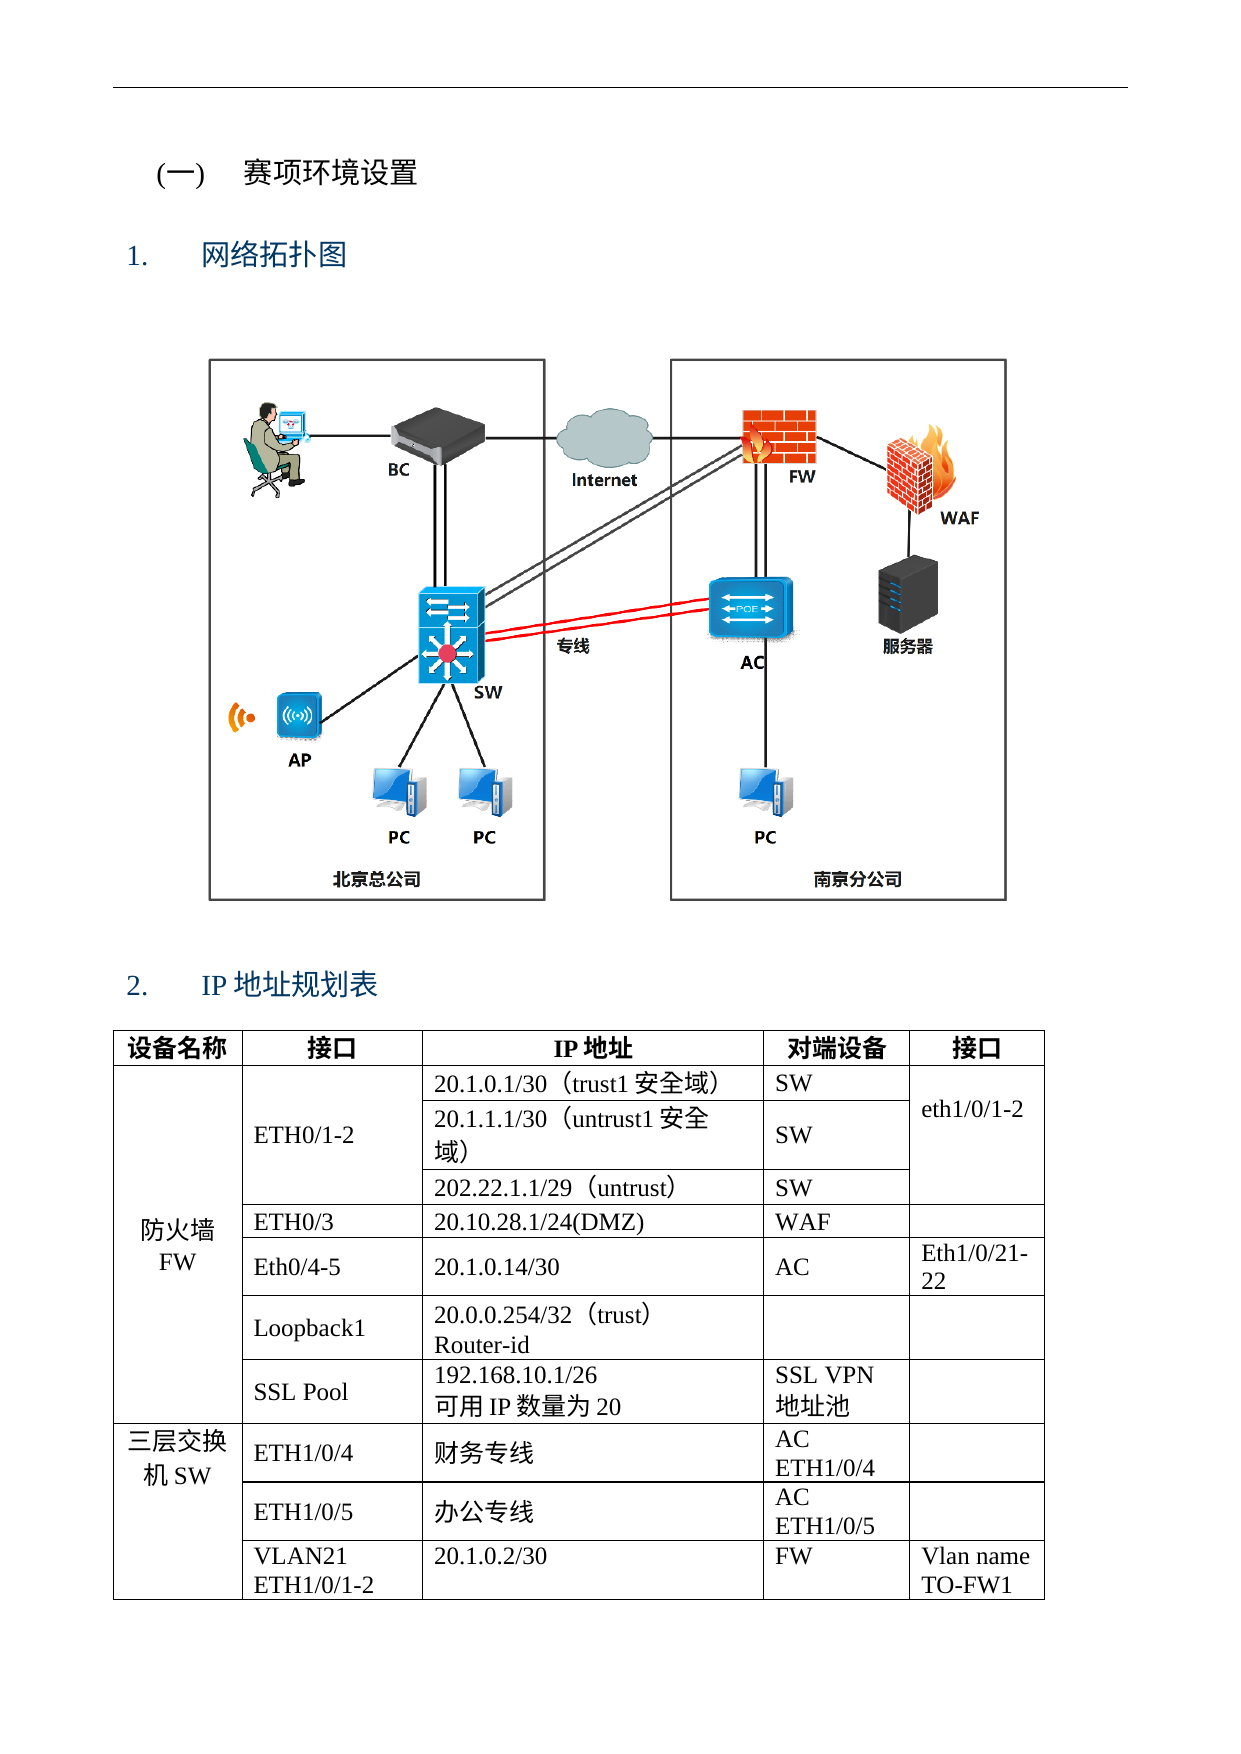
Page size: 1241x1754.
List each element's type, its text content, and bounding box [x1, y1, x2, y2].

table_header IP地址 [423, 1031, 763, 1065]
table_cell 192.168.10.1/26 可用IP数量为20 [423, 1360, 763, 1423]
table_cell ETH1/0/5 [243, 1483, 422, 1540]
table_cell [910, 1296, 1044, 1359]
table_cell SW [764, 1066, 909, 1100]
table_cell 防火墙 FW [114, 1066, 242, 1423]
table_cell AC ETH1/0/5 [764, 1483, 909, 1540]
table_header 接口 [910, 1031, 1044, 1065]
table_header 接口 [243, 1031, 422, 1065]
table_cell WAF [764, 1205, 909, 1237]
table_cell 20.1.0.14/30 [423, 1238, 763, 1295]
table_cell 20.0.0.254/32（trust） Router-id [423, 1296, 763, 1359]
table_cell 三层交换机SW [114, 1424, 242, 1598]
table_header 对端设备 [764, 1031, 909, 1065]
table_cell 财务专线 [423, 1424, 763, 1481]
table_cell Loopback1 [243, 1296, 422, 1359]
table_cell ETH1/0/4 [243, 1424, 422, 1481]
table_cell eth1/0/1-2 [910, 1066, 1044, 1204]
table_cell Eth0/4-5 [243, 1238, 422, 1295]
subtitle 网络拓扑图 [126, 234, 1128, 274]
table_cell 20.10.28.1/24(DMZ) [423, 1205, 763, 1237]
list 赛项环境设置 [156, 150, 1128, 192]
table_cell FW [764, 1541, 909, 1598]
table_cell [764, 1296, 909, 1359]
table_cell Vlan name TO-FW1 [910, 1541, 1044, 1598]
table_cell AC [764, 1238, 909, 1295]
table_cell ETH0/3 [243, 1205, 422, 1237]
table_cell AC ETH1/0/4 [764, 1424, 909, 1481]
table_cell 办公专线 [423, 1483, 763, 1540]
table_cell SSL Pool [243, 1360, 422, 1423]
table_cell SW [764, 1101, 909, 1169]
table_cell [910, 1360, 1044, 1423]
table_cell ETH0/1-2 [243, 1066, 422, 1204]
table_cell [910, 1483, 1044, 1540]
table_cell 20.1.0.1/30（trust1安全域） [423, 1066, 763, 1100]
table_cell SSL VPN地址池 [764, 1360, 909, 1423]
table_cell [910, 1424, 1044, 1481]
table_cell 20.1.0.2/30 [423, 1541, 763, 1598]
table_cell SW [764, 1170, 909, 1204]
table_cell 20.1.1.1/30（untrust1安全域） [423, 1101, 763, 1169]
table_header 设备名称 [114, 1031, 242, 1065]
table_cell [910, 1205, 1044, 1237]
table_cell 202.22.1.1/29（untrust） [423, 1170, 763, 1204]
subtitle IP地址规划表 [126, 964, 1128, 1004]
table_cell Eth1/0/21-22 [910, 1238, 1044, 1295]
table_cell VLAN21 ETH1/0/1-2 [243, 1541, 422, 1598]
picture [167, 300, 1073, 929]
